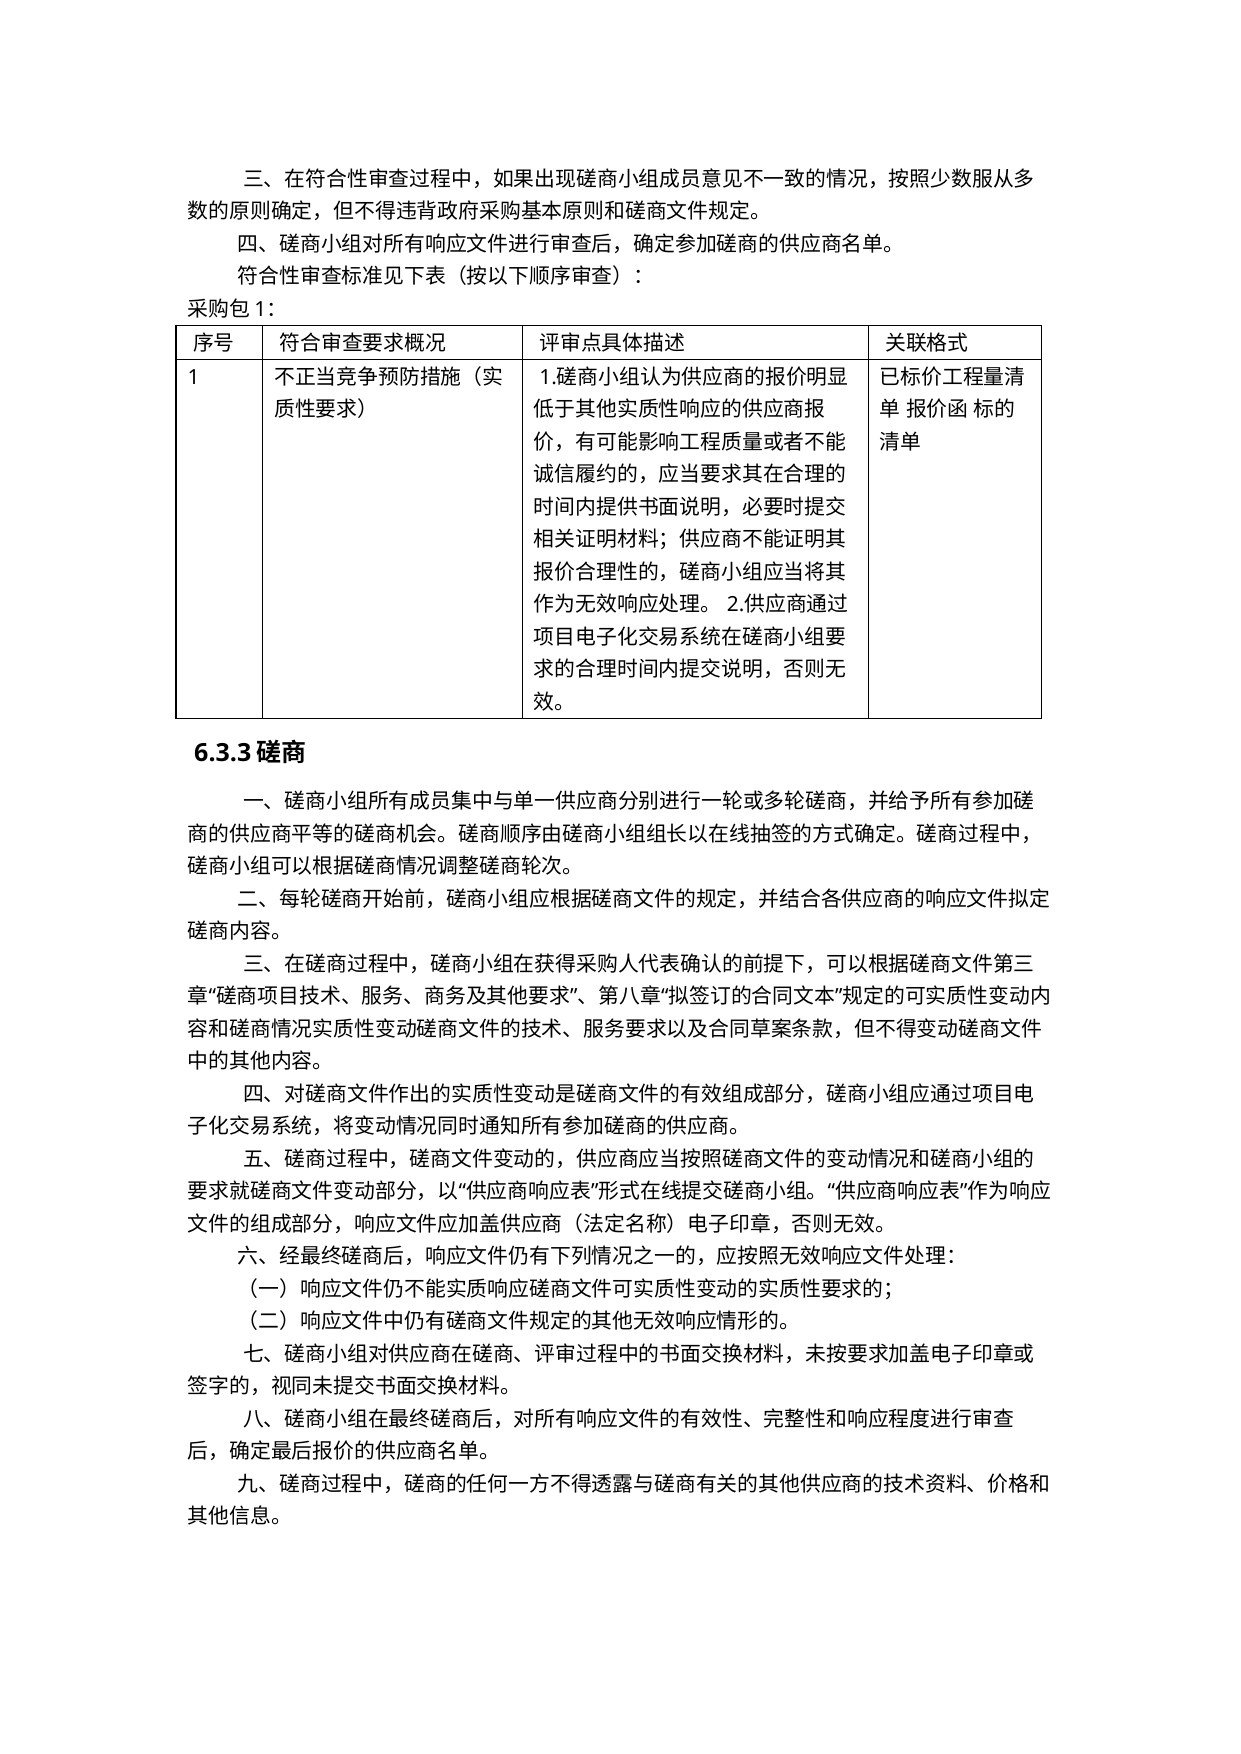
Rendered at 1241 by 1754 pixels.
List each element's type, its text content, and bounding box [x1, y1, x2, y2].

text 一、磋商小组所有成员集中与单一供应商分别进行一轮或多轮磋商，并给予所有参加磋商的供应商平等的磋商机会。磋商顺序由磋商小组组长以在线抽签的方式确定。磋商过程中，磋商小组可以根据磋商情况调整磋商轮次。 [187, 784, 1053, 882]
table_cell 1.磋商小组认为供应商的报价明显低于其他实质性响应的供应商报价，有可能影响工程质量或者不能诚信履约的，应当要求其在合理的时间内提供书面说明，必要时提交相关证明材料；供应商不能证明其报价合理性的，磋商小组应当将其作为无效响应处理。 2.供应商通过项目电子化交易系统在磋商小组要求的合理时间内提交说明，否则无效。 [523, 360, 868, 718]
text 四、磋商小组对所有响应文件进行审查后，确定参加磋商的供应商名单。 [187, 227, 1053, 259]
text （一）响应文件仍不能实质响应磋商文件可实质性变动的实质性要求的； [187, 1272, 1053, 1304]
text 三、在磋商过程中，磋商小组在获得采购人代表确认的前提下，可以根据磋商文件第三章“磋商项目技术、服务、商务及其他要求”、第八章“拟签订的合同文本”规定的可实质性变动内容和磋商情况实质性变动磋商文件的技术、服务要求以及合同草案条款，但不得变动磋商文件中的其他内容。 [187, 947, 1053, 1077]
table_header 评审点具体描述 [523, 326, 868, 358]
text 6.3.3磋商 [187, 719, 1053, 784]
text 九、磋商过程中，磋商的任何一方不得透露与磋商有关的其他供应商的技术资料、价格和其他信息。 [187, 1467, 1053, 1532]
text 符合性审查标准见下表（按以下顺序审查）： [187, 259, 1053, 292]
text 八、磋商小组在最终磋商后，对所有响应文件的有效性、完整性和响应程度进行审查后，确定最后报价的供应商名单。 [187, 1402, 1053, 1467]
text （二）响应文件中仍有磋商文件规定的其他无效响应情形的。 [187, 1304, 1053, 1337]
table_cell 已标价工程量清单 报价函 标的清单 [869, 360, 1041, 718]
text 七、磋商小组对供应商在磋商、评审过程中的书面交换材料，未按要求加盖电子印章或签字的，视同未提交书面交换材料。 [187, 1337, 1053, 1402]
text 采购包1： [187, 292, 1053, 324]
text 五、磋商过程中，磋商文件变动的，供应商应当按照磋商文件的变动情况和磋商小组的要求就磋商文件变动部分，以“供应商响应表”形式在线提交磋商小组。“供应商响应表”作为响应文件的组成部分，响应文件应加盖供应商（法定名称）电子印章，否则无效。 [187, 1142, 1053, 1239]
text 六、经最终磋商后，响应文件仍有下列情况之一的，应按照无效响应文件处理： [187, 1239, 1053, 1272]
text 二、每轮磋商开始前，磋商小组应根据磋商文件的规定，并结合各供应商的响应文件拟定磋商内容。 [187, 882, 1053, 947]
table_cell 1 [177, 360, 262, 718]
table_header 序号 [177, 326, 262, 358]
table_header 符合审查要求概况 [263, 326, 522, 358]
text 三、在符合性审查过程中，如果出现磋商小组成员意见不一致的情况，按照少数服从多数的原则确定，但不得违背政府采购基本原则和磋商文件规定。 [187, 162, 1053, 227]
table_cell 不正当竞争预防措施（实质性要求） [263, 360, 522, 718]
text 四、对磋商文件作出的实质性变动是磋商文件的有效组成部分，磋商小组应通过项目电子化交易系统，将变动情况同时通知所有参加磋商的供应商。 [187, 1077, 1053, 1142]
table_header 关联格式 [869, 326, 1041, 358]
